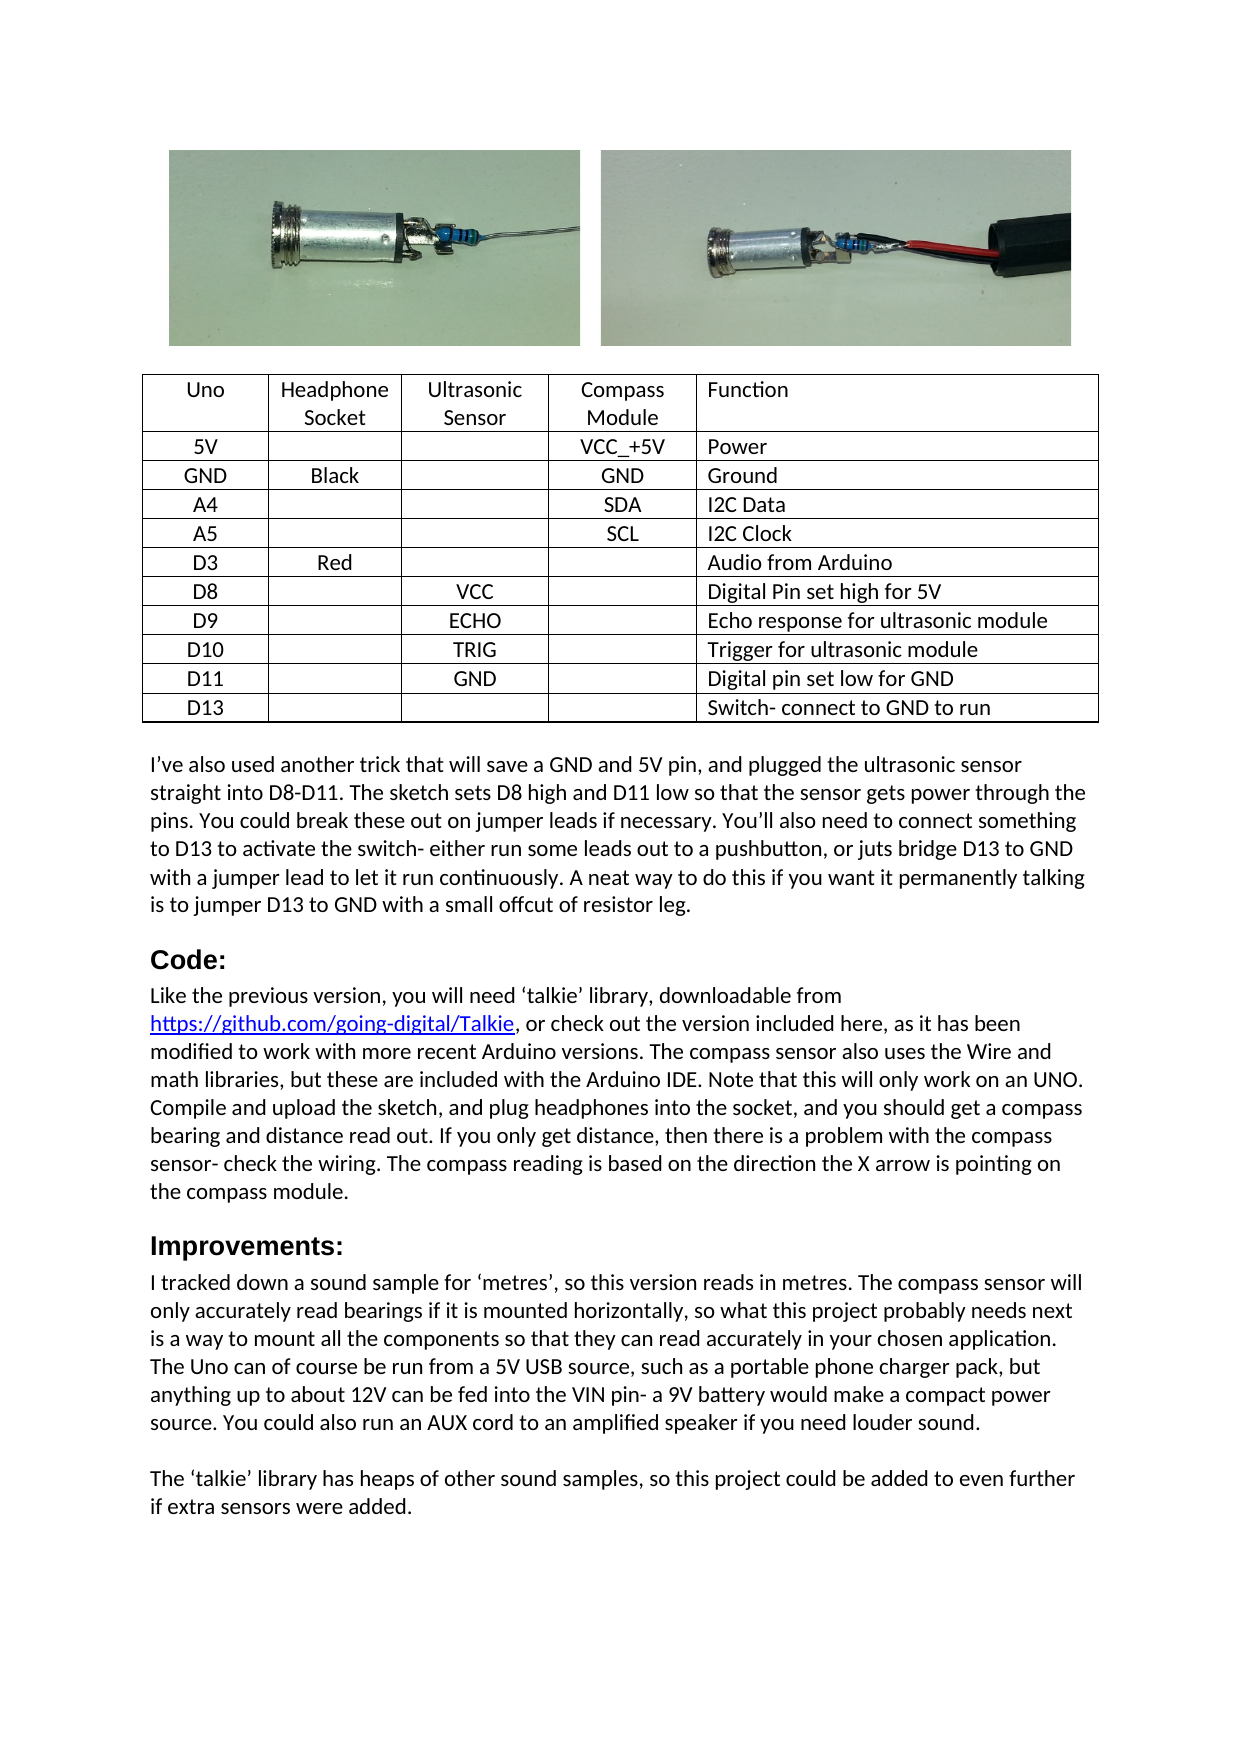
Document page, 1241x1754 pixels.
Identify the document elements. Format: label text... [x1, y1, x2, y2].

table_cell Power [697, 432, 1098, 460]
table_cell [549, 664, 696, 692]
text I tracked down a sound sample for ‘metres’, so this version reads in metres. The compass sensor will only accurately read bearings if it is mounted horizontally, so what this project probably needs next is a way to mount all the components so that they can read accurately in your chosen application. The Uno can of course be run from a 5V USB source, such as a portable phone charger pack, but anything up to about 12V can be fed into the VIN pin- a 9V battery would make a compact power source. You could also run an AUX cord to an amplified speaker if you need louder sound. [150, 1268, 1090, 1436]
table_cell Trigger for ultrasonic module [697, 635, 1098, 663]
table_cell I2C Data [697, 490, 1098, 518]
table_cell Echo response for ultrasonic module [697, 606, 1098, 634]
table_cell [549, 577, 696, 605]
table_cell 5V [143, 432, 268, 460]
table_cell Black [269, 461, 401, 489]
table_cell [549, 548, 696, 576]
table_cell [269, 432, 401, 460]
table_cell [402, 548, 548, 576]
subtitle Improvements: [150, 1230, 1090, 1262]
table_cell SDA [549, 490, 696, 518]
text The ‘talkie’ library has heaps of other sound samples, so this project could be added to even further if extra sensors were added. [150, 1464, 1090, 1520]
table_cell Digital pin set low for GND [697, 664, 1098, 692]
table_header Compass Module [549, 375, 696, 431]
table_cell Ground [697, 461, 1098, 489]
table_cell Digital Pin set high for 5V [697, 577, 1098, 605]
table_cell [269, 694, 401, 721]
table_cell [549, 606, 696, 634]
table_cell [269, 490, 401, 518]
picture [600, 150, 1072, 346]
table_cell [402, 432, 548, 460]
table_cell D11 [143, 664, 268, 692]
table_cell D13 [143, 694, 268, 721]
table_cell A5 [143, 519, 268, 547]
table_cell D9 [143, 606, 268, 634]
table_cell [269, 664, 401, 692]
table_cell GND [549, 461, 696, 489]
table_cell D8 [143, 577, 268, 605]
table_cell [269, 606, 401, 634]
table_cell Audio from Arduino [697, 548, 1098, 576]
table_cell A4 [143, 490, 268, 518]
table_cell [402, 490, 548, 518]
table_cell VCC [402, 577, 548, 605]
table_cell [549, 635, 696, 663]
text Like the previous version, you will need ‘talkie’ library, downloadable from https://github.com/going-digital/Talkie, or check out the version included here, as it has been modified to work with more recent Arduino versions. The compass sensor also uses the Wire and math libraries, but these are included with the Arduino IDE. Note that this will only work on an UNO. Compile and upload the sketch, and plug headphones into the socket, and you should get a compass bearing and distance read out. If you only get distance, then there is a problem with the compass sensor- check the wiring. The compass reading is based on the direction the X arrow is pointing on the compass module. [150, 981, 1090, 1205]
table_cell VCC_+5V [549, 432, 696, 460]
table_cell [549, 694, 696, 721]
table_cell D3 [143, 548, 268, 576]
table_cell SCL [549, 519, 696, 547]
table_cell [269, 519, 401, 547]
table_cell GND [402, 664, 548, 692]
table_cell GND [143, 461, 268, 489]
table_cell [402, 694, 548, 721]
table_cell Red [269, 548, 401, 576]
picture [169, 150, 580, 346]
table_cell TRIG [402, 635, 548, 663]
table_header Headphone Socket [269, 375, 401, 431]
table_cell Switch- connect to GND to run [697, 694, 1098, 721]
table_cell ECHO [402, 606, 548, 634]
table_cell D10 [143, 635, 268, 663]
table_cell [402, 519, 548, 547]
text I’ve also used another trick that will save a GND and 5V pin, and plugged the ultrasonic sensor straight into D8-D11. The sketch sets D8 high and D11 low so that the sensor gets power through the pins. You could break these out on jumper leads if necessary. You’ll also need to connect something to D13 to activate the switch- either run some leads out to a pushbutton, or juts bridge D13 to GND with a jumper lead to let it run continuously. A neat way to do this if you want it permanently talking is to jumper D13 to GND with a small offcut of resistor leg. [150, 751, 1090, 919]
table_header Uno [143, 375, 268, 431]
table_cell [402, 461, 548, 489]
table_header Function [697, 375, 1098, 431]
table_cell [269, 577, 401, 605]
table_cell [269, 635, 401, 663]
table_header Ultrasonic Sensor [402, 375, 548, 431]
subtitle Code: [150, 944, 1090, 975]
table_cell I2C Clock [697, 519, 1098, 547]
